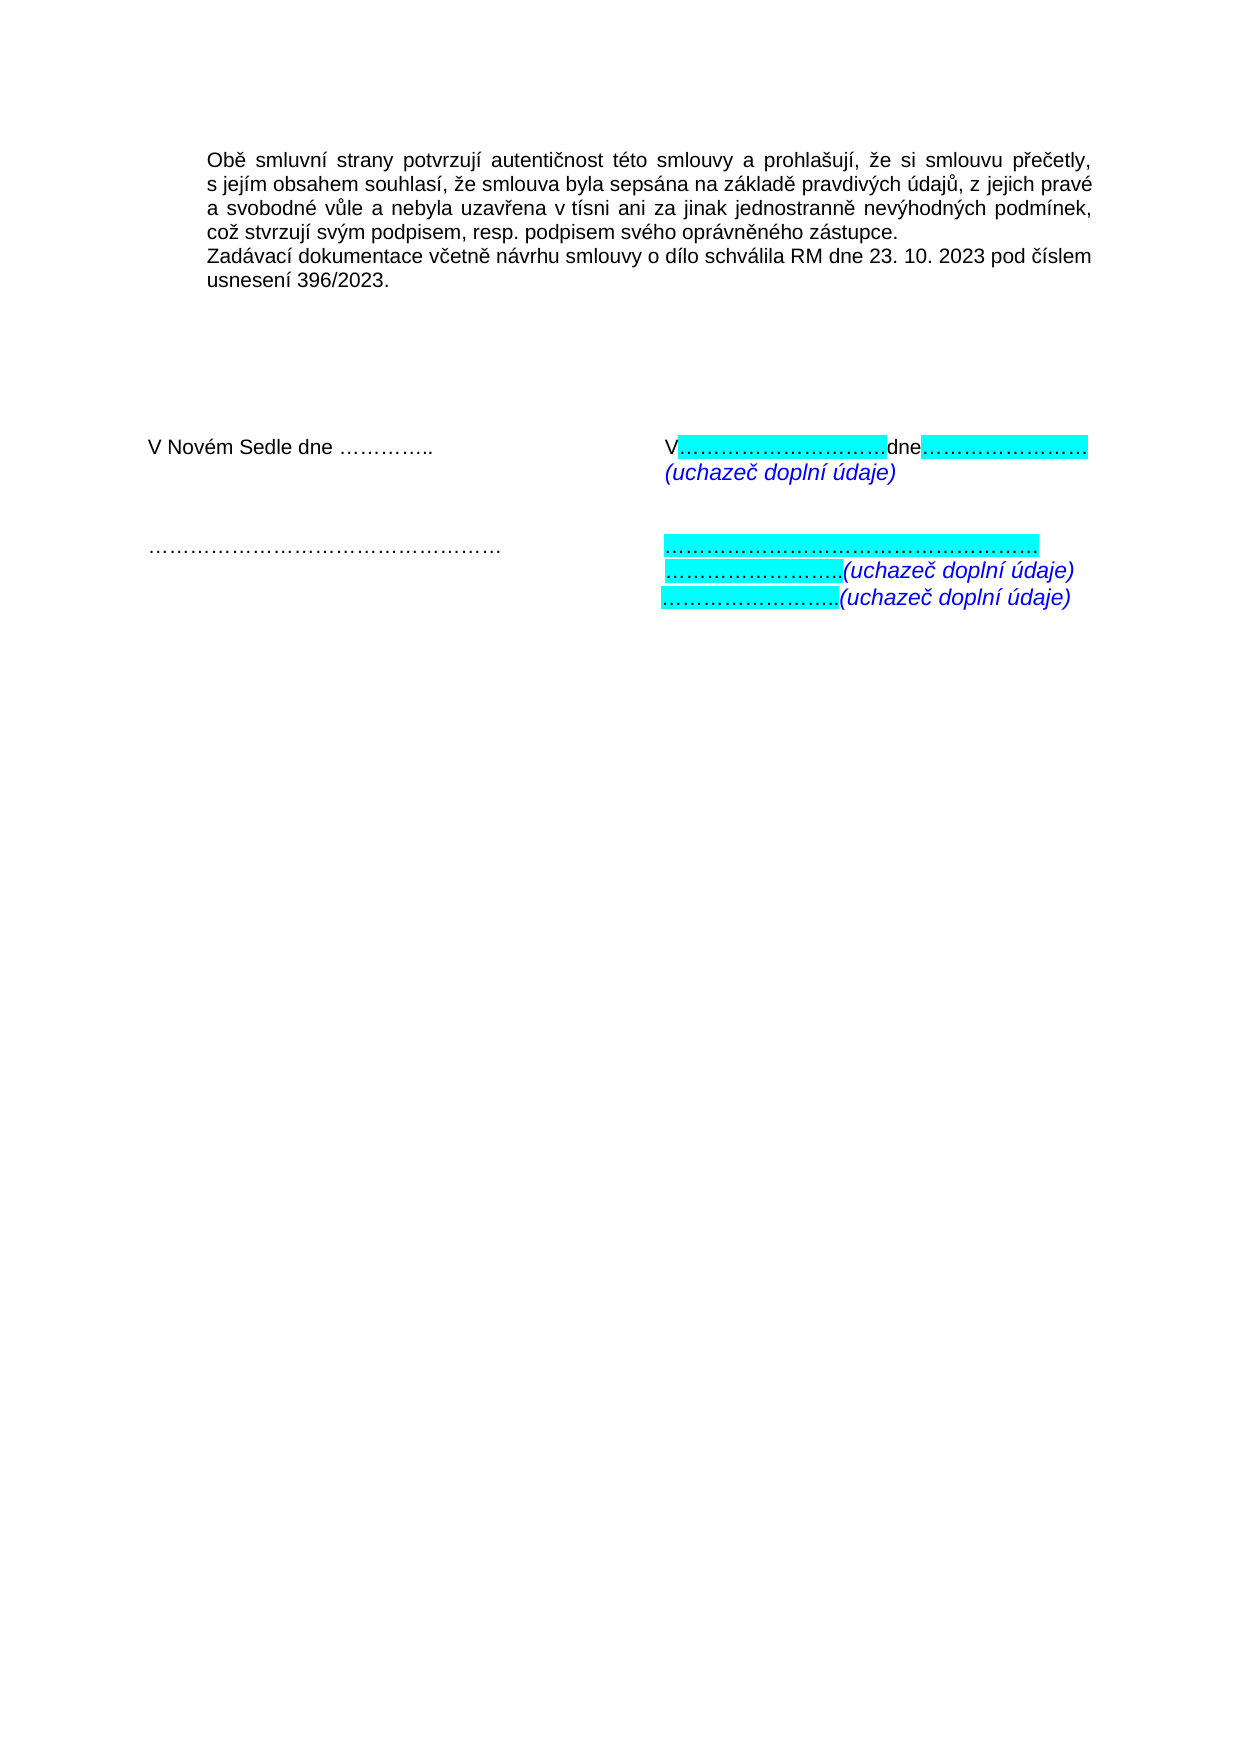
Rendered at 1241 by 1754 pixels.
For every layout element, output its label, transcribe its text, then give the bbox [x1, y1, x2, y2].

text (uchazeč doplní údaje) [148, 459, 1093, 486]
text ……………………..(uchazeč doplní údaje) [148, 584, 1093, 610]
text ……………………..(uchazeč doplní údaje) [148, 557, 1093, 584]
text …………………………………………… ……………………………………………… [148, 533, 1093, 557]
text Zadávací dokumentace včetně návrhu smlouvy o dílo schválila RM dne 23. 10. 2023 pod číslem usnesení 396/2023. [207, 243, 1093, 291]
text V Novém Sedle dne ………….. V…………………………dne…………………… [148, 435, 678, 459]
text Obě smluvní strany potvrzují autentičnost této smlouvy a prohlašují, že si smlouvu přečetly, s jejím obsahem souhlasí, že smlouva byla sepsána na základě pravdivých údajů, z jejich pravé a svobodné vůle a nebyla uzavřena v tísni ani za jinak jednostranně nevýhodných podmínek, což stvrzují svým podpisem, resp. podpisem svého oprávněného zástupce. [207, 148, 1093, 243]
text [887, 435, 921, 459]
